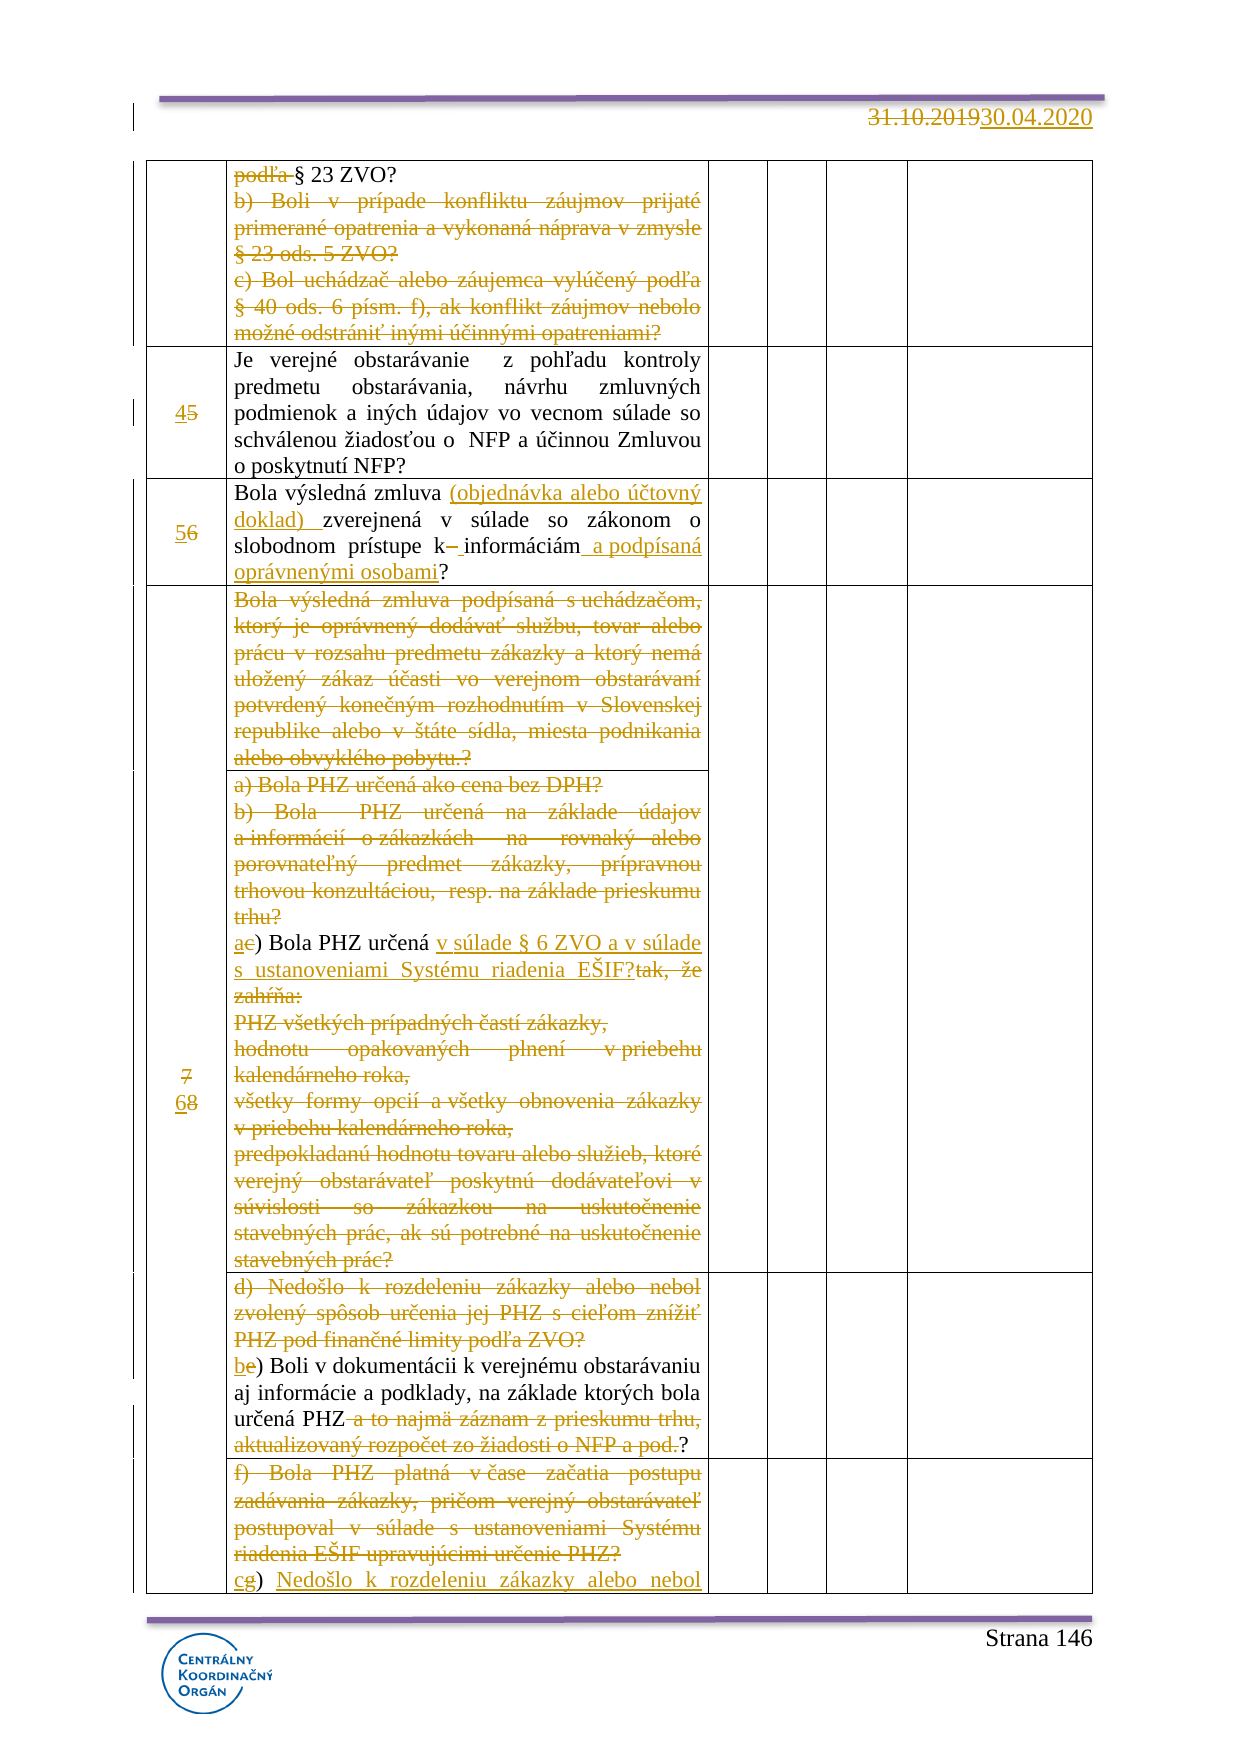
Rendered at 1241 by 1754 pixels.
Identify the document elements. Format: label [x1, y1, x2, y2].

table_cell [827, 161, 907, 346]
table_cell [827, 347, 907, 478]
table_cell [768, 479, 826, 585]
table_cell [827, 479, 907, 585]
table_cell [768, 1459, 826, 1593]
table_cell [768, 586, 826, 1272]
picture [159, 1631, 272, 1713]
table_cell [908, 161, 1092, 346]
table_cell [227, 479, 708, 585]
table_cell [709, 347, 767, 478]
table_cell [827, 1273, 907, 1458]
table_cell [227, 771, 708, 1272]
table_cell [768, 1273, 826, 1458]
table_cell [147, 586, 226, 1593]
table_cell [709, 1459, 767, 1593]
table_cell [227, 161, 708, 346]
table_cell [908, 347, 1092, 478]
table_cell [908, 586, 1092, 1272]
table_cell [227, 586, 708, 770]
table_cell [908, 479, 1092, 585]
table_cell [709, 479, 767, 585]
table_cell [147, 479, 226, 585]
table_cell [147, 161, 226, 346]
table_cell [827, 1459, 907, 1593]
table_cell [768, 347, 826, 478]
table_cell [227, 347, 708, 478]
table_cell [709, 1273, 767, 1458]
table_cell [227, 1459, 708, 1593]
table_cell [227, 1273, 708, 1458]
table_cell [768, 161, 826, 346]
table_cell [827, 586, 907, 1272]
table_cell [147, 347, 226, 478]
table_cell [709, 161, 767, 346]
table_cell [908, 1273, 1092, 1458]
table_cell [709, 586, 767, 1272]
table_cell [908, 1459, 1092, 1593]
